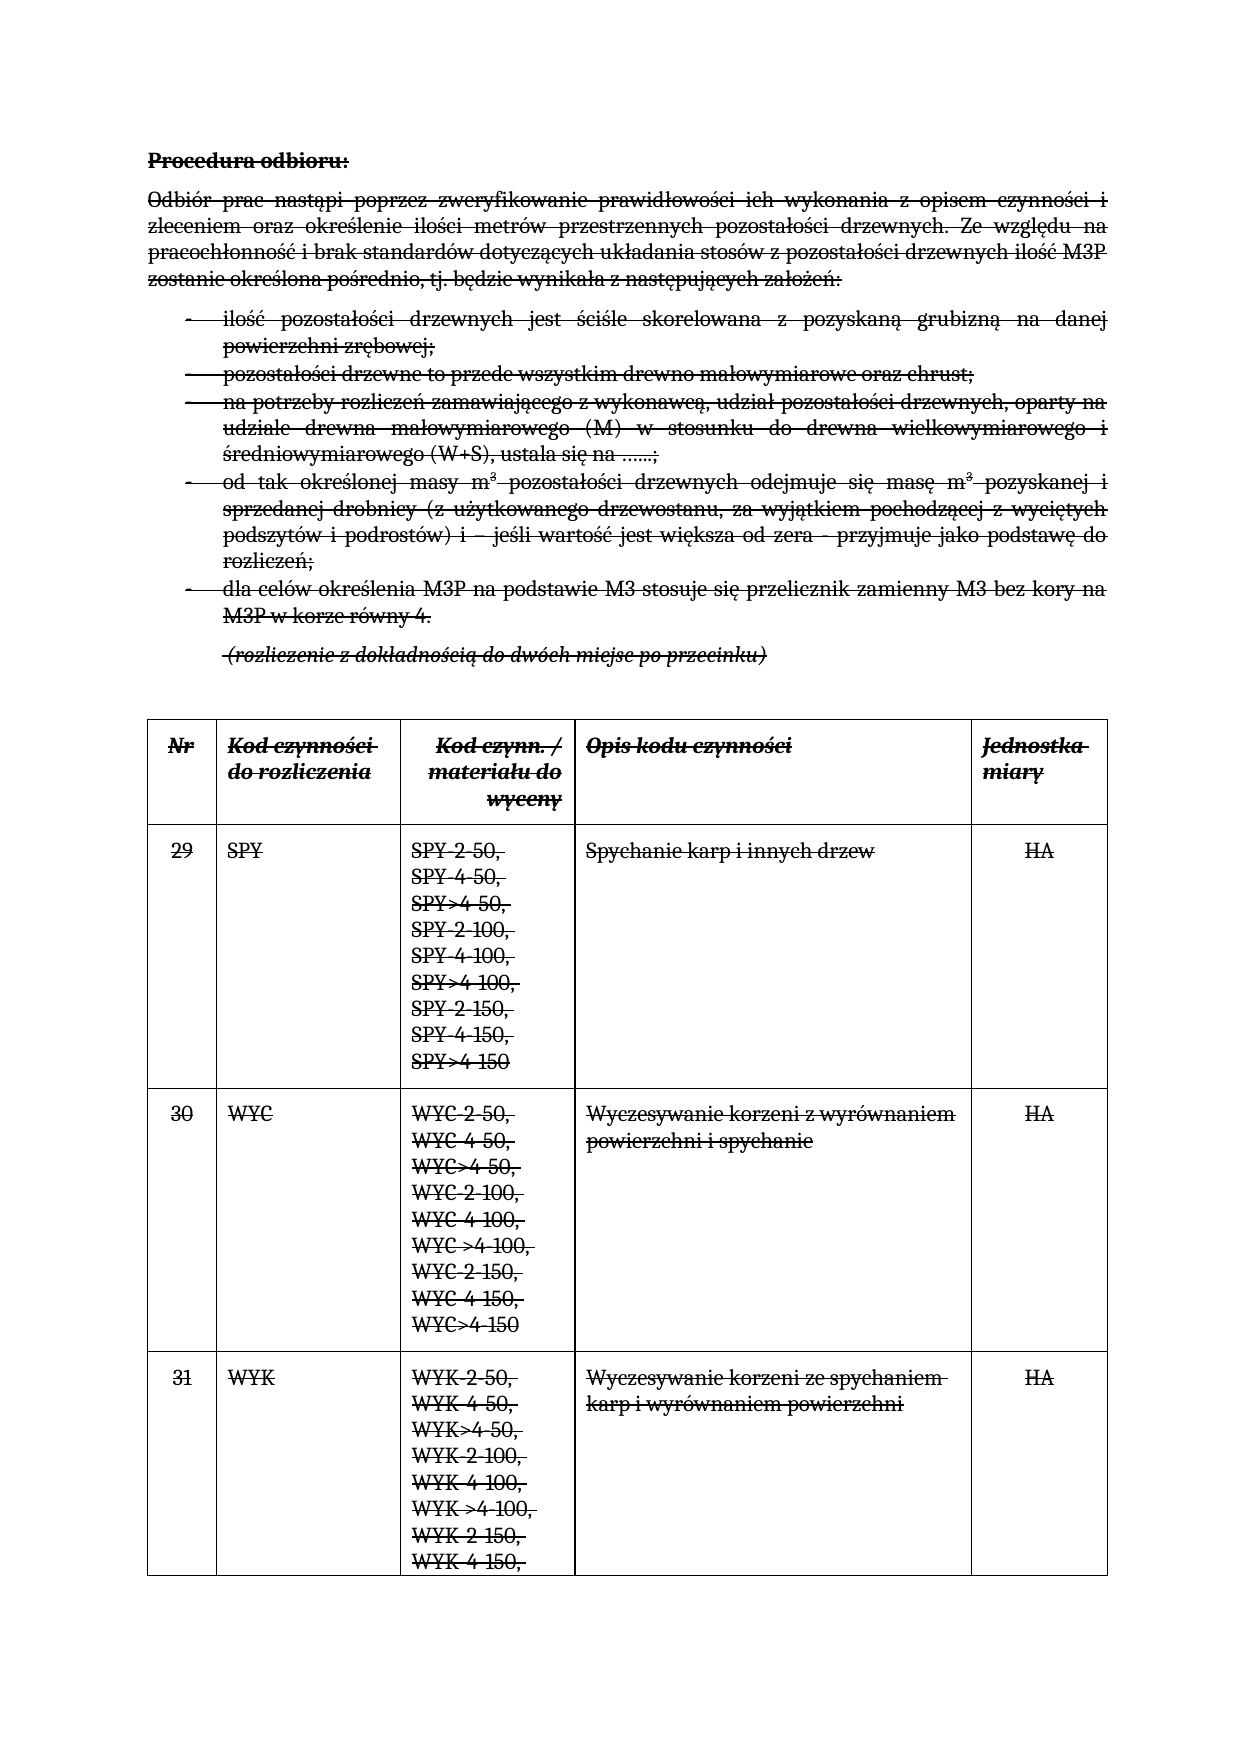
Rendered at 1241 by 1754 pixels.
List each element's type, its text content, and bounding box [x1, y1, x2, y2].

table_cell Wyczesywanie korzeni z wyrównaniem powierzchni i spychanie [576, 1089, 971, 1351]
text Odbiór prac nastąpi poprzez zweryfikowanie prawidłowości ich wykonania z opisem czynności i zleceniem oraz określenie ilości metrów przestrzennych pozostałości drzewnych. Ze względu na pracochłonność i brak standardów dotyczących układania stosów z pozostałości drzewnych ilość M3P zostanie określona pośrednio, tj. będzie wynikała z następujących założeń: [148, 202, 1107, 227]
list dla celów określenia M3P na podstawie M3 stosuje się przelicznik zamienny M3 bez kory na M3P w korze równy 4. [185, 591, 1107, 629]
table_cell HA [972, 1089, 1107, 1351]
table_cell 29 [148, 825, 216, 1087]
table_header Kod czynn. / materiału do wyceny [401, 720, 574, 824]
table_cell Spychanie karp i innych drzew [576, 825, 971, 1087]
list pozostałości drzewne to przede wszystkim drewno małowymiarowe oraz chrust; [185, 359, 1107, 387]
table_cell 31 [148, 1352, 216, 1575]
table_cell HA [972, 825, 1107, 1087]
list od tak określonej masy m3 pozostałości drzewnych odejmuje się masę m3 pozyskanej i sprzedanej drobnicy (z użytkowanego drzewostanu, za wyjątkiem pochodzącej z wyciętych podszytów i podrostów) i – jeśli wartość jest większa od zera - przyjmuje jako podstawę do rozliczeń; [185, 467, 1107, 574]
table_cell SPY [217, 825, 400, 1087]
table_cell SPY-2-50, SPY-4-50, SPY>4-50, SPY-2-100, SPY-4-100, SPY>4-100, SPY-2-150, SPY-4-150, SPY>4-150 [401, 825, 574, 1087]
text Procedura odbioru: [148, 148, 1107, 174]
list na potrzeby rozliczeń zamawiającego z wykonawcą, udział pozostałości drzewnych, oparty na udziale drewna małowymiarowego (M) w stosunku do drewna wielkowymiarowego i średniowymiarowego (W+S), ustala się na …...; [185, 387, 1107, 402]
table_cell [401, 1352, 574, 1575]
table_cell WYC [217, 1089, 400, 1351]
table_header Kod czynności do rozliczenia [217, 720, 400, 824]
text Odbiór prac nastąpi poprzez zweryfikowanie prawidłowości ich wykonania z opisem czynności i zleceniem oraz określenie ilości metrów przestrzennych pozostałości drzewnych. Ze względu na pracochłonność i brak standardów dotyczących układania stosów z pozostałości drzewnych ilość M3P zostanie określona pośrednio, tj. będzie wynikała z następujących założeń: [148, 228, 1107, 253]
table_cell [576, 1352, 971, 1575]
table_cell 30 [148, 1089, 216, 1351]
text Odbiór prac nastąpi poprzez zweryfikowanie prawidłowości ich wykonania z opisem czynności i zleceniem oraz określenie ilości metrów przestrzennych pozostałości drzewnych. Ze względu na pracochłonność i brak standardów dotyczących układania stosów z pozostałości drzewnych ilość M3P zostanie określona pośrednio, tj. będzie wynikała z następujących założeń: [148, 254, 1107, 292]
table_header Opis kodu czynności [576, 720, 971, 824]
table_cell WYC-2-50, WYC-4-50, WYC>4-50, WYC-2-100, WYC-4-100, WYC >4-100, WYC-2-150, WYC-4-150, WYC>4-150 [401, 1089, 574, 1351]
table_header Jednostka miary [972, 720, 1107, 824]
table_header Nr [148, 720, 216, 824]
list ilość pozostałości drzewnych jest ściśle skorelowana z pozyskaną grubizną na danej powierzchni zrębowej; [185, 321, 1107, 359]
list na potrzeby rozliczeń zamawiającego z wykonawcą, udział pozostałości drzewnych, oparty na udziale drewna małowymiarowego (M) w stosunku do drewna wielkowymiarowego i średniowymiarowego (W+S), ustala się na …...; [185, 404, 1107, 467]
list dla celów określenia M3P na podstawie M3 stosuje się przelicznik zamienny M3 bez kory na M3P w korze równy 4. [185, 574, 1107, 590]
list ilość pozostałości drzewnych jest ściśle skorelowana z pozyskaną grubizną na danej powierzchni zrębowej; [185, 304, 1107, 320]
table_cell WYK [217, 1352, 400, 1575]
text (rozliczenie z dokładnością do dwóch miejsc po przecinku) [148, 641, 1107, 668]
table_cell HA [972, 1352, 1107, 1575]
